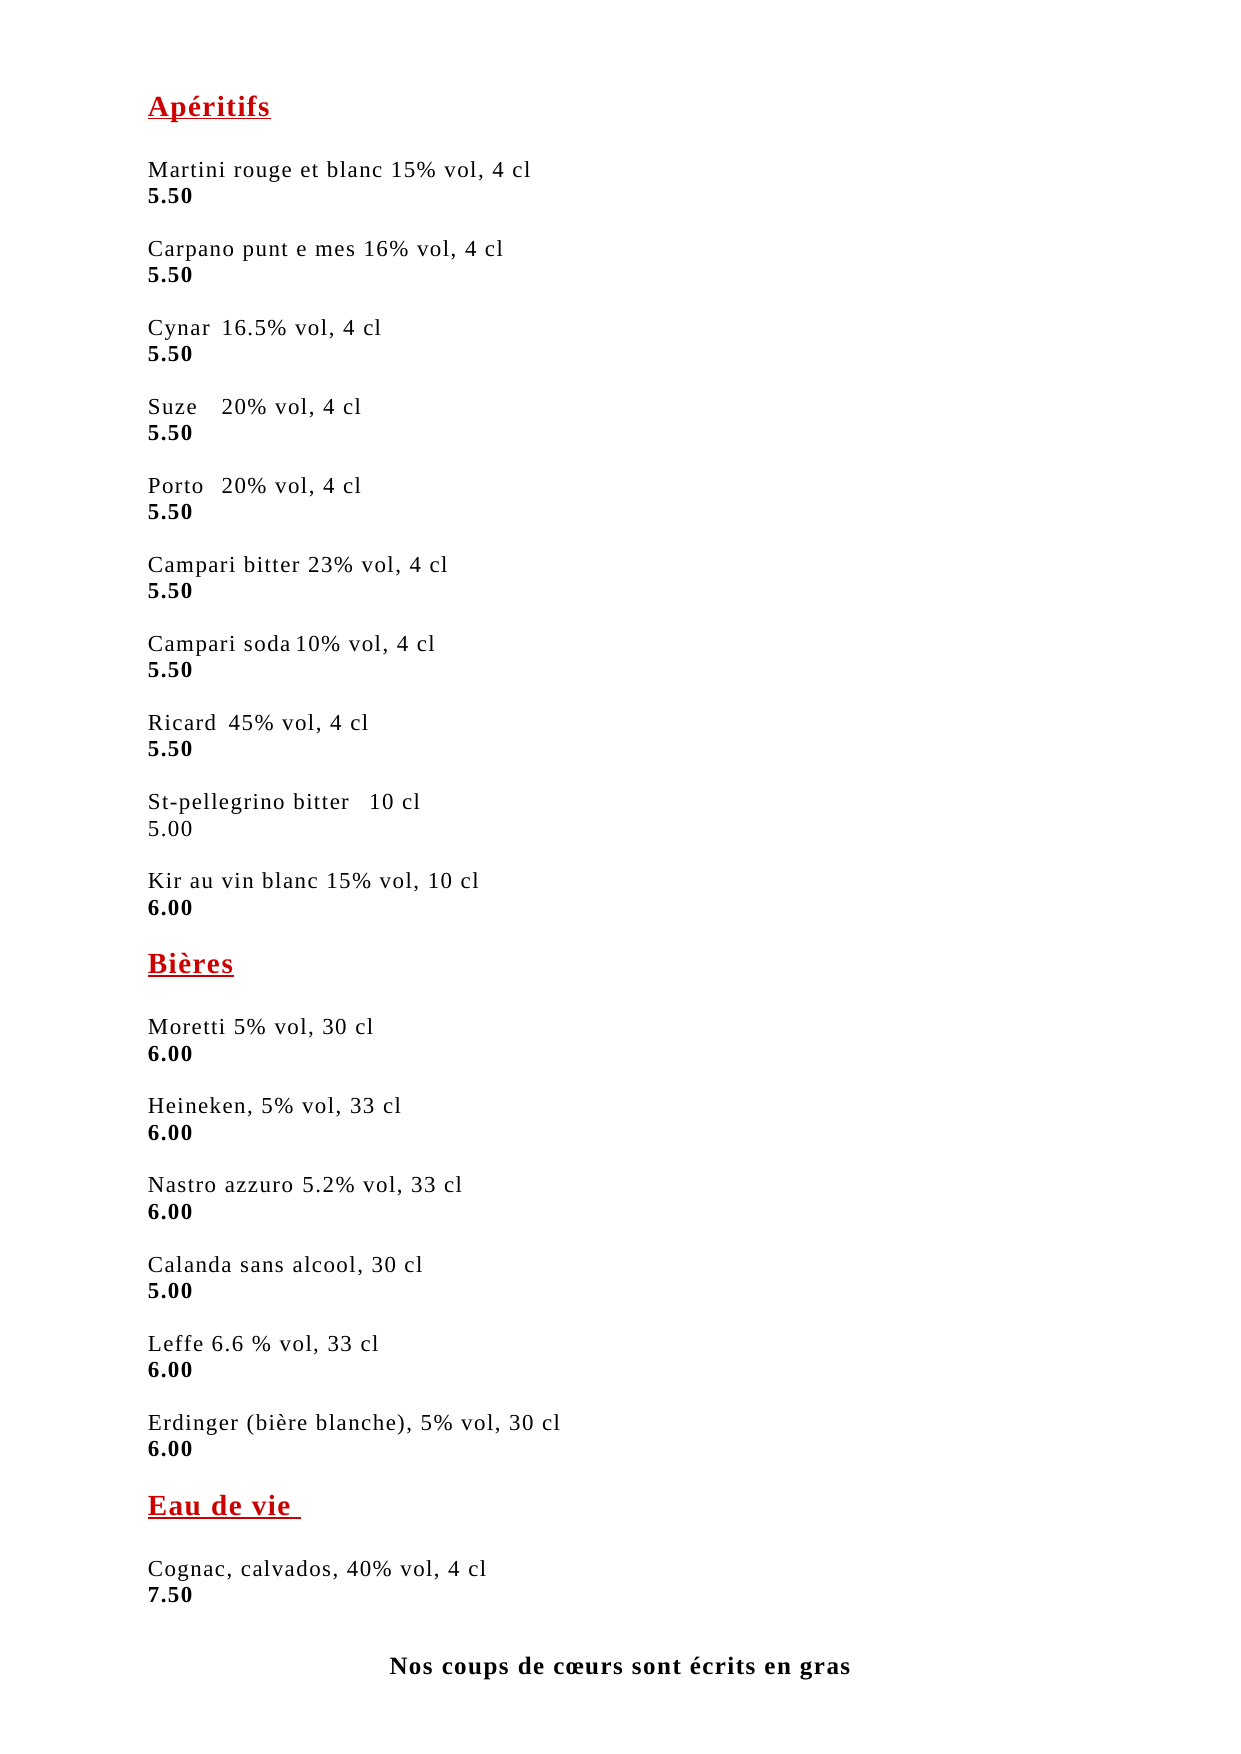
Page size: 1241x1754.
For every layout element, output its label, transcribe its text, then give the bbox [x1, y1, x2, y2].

text Kir au vin blanc 15% vol, 10 cl [148, 867, 1092, 894]
text 5.50 [148, 656, 1092, 683]
text 6.00 [148, 894, 1092, 920]
text Eau de vie [148, 1488, 1092, 1521]
text Moretti 5% vol, 30 cl [148, 1013, 1092, 1040]
text Apéritifs [148, 89, 1092, 122]
text 6.00 [148, 1356, 1092, 1382]
text 5.50 [148, 419, 1092, 446]
text 5.00 [148, 814, 1092, 841]
text 5.50 [148, 261, 1092, 287]
text Martini rouge et blanc 15% vol, 4 cl [148, 156, 1092, 182]
text Bières [148, 946, 1092, 980]
text 7.50 [148, 1581, 1092, 1608]
text 5.50 [148, 340, 1092, 367]
text Ricard 45% vol, 4 cl [148, 709, 1092, 736]
text Heineken, 5% vol, 33 cl [148, 1092, 1092, 1119]
text Cynar 16.5% vol, 4 cl [148, 314, 1092, 340]
text Campari soda 10% vol, 4 cl [148, 630, 1092, 656]
text 5.50 [148, 498, 1092, 525]
text 5.50 [148, 736, 1092, 762]
text 6.00 [148, 1198, 1092, 1224]
text 5.50 [148, 577, 1092, 604]
text Porto 20% vol, 4 cl [148, 472, 1092, 498]
text 5.00 [148, 1277, 1092, 1303]
text Cognac, calvados, 40% vol, 4 cl [148, 1555, 1092, 1581]
text Leffe 6.6 % vol, 33 cl [148, 1330, 1092, 1356]
text 6.00 [148, 1435, 1092, 1461]
text Erdinger (bière blanche), 5% vol, 30 cl [148, 1409, 1092, 1435]
text Suze 20% vol, 4 cl [148, 393, 1092, 419]
text Calanda sans alcool, 30 cl [148, 1251, 1092, 1277]
text 5.50 [148, 182, 1092, 208]
text St-pellegrino bitter 10 cl [148, 788, 1092, 814]
text Campari bitter 23% vol, 4 cl [148, 551, 1092, 577]
text Nastro azzuro 5.2% vol, 33 cl [148, 1172, 1092, 1198]
text 6.00 [148, 1040, 1092, 1066]
text Carpano punt e mes 16% vol, 4 cl [148, 235, 1092, 261]
text 6.00 [148, 1119, 1092, 1145]
